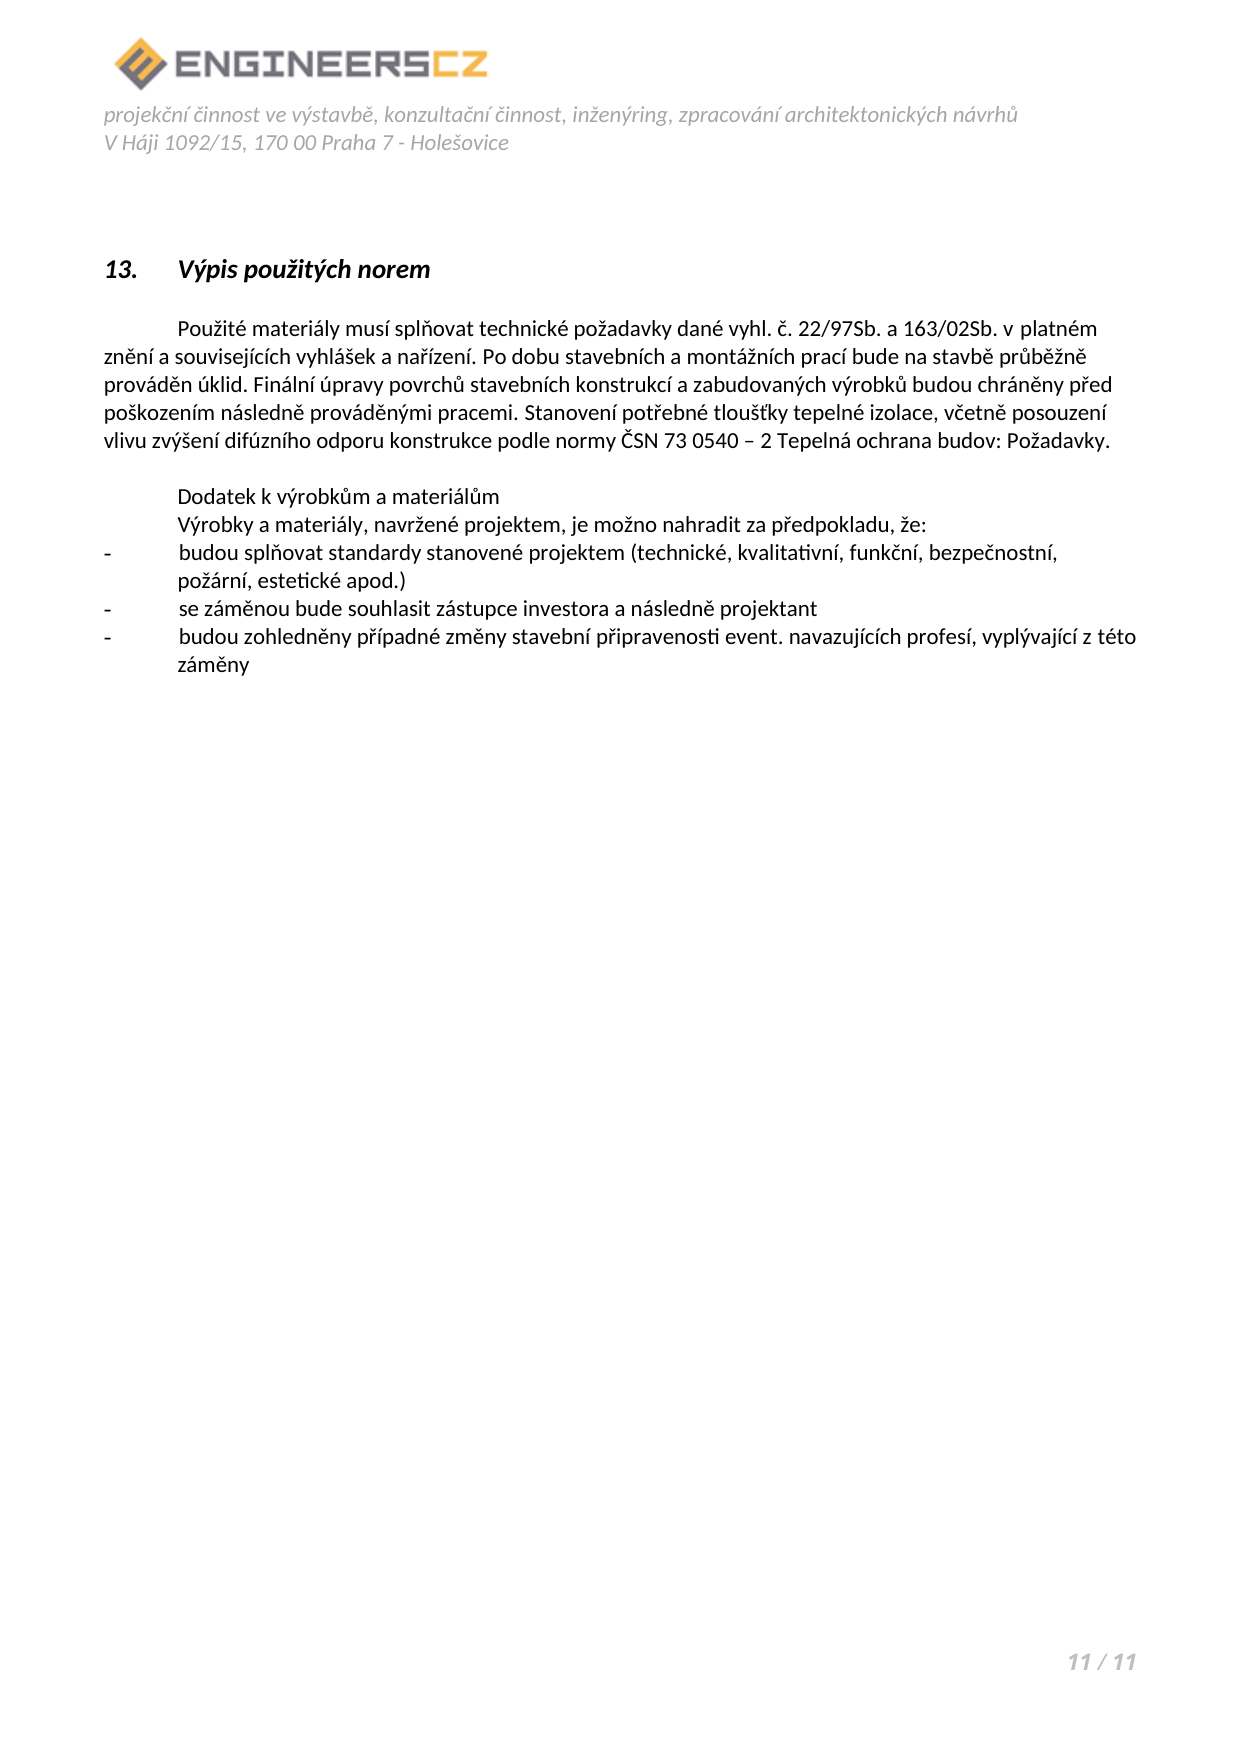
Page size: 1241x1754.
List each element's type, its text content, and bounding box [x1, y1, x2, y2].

text Výrobky a materiály, navržené projektem, je možno nahradit za předpokladu, že: [103, 510, 1137, 538]
text požární, estetické apod.) [103, 566, 1137, 594]
text Použité materiály musí splňovat technické požadavky dané vyhl. č. 22/97Sb. a 163/02Sb. v platném znění a souvisejících vyhlášek a nařízení. Po dobu stavebních a montážních prací bude na stavbě průběžně prováděn úklid. Finální úpravy povrchů stavebních konstrukcí a zabudovaných výrobků budou chráněny před poškozením následně prováděnými pracemi. Stanovení potřebné tloušťky tepelné izolace, včetně posouzení vlivu zvýšení difúzního odporu konstrukce podle normy ČSN 73 0540 – 2 Tepelná ochrana budov: Požadavky. [103, 314, 1137, 454]
text záměny [103, 650, 1137, 678]
list budou zohledněny případné změny stavební připravenosti event. navazujících profesí, vyplývající z této [103, 622, 1137, 650]
list se záměnou bude souhlasit zástupce investora a následně projektant [103, 594, 1137, 622]
text 13. Výpis použitých norem [103, 253, 1137, 286]
list budou splňovat standardy stanovené projektem (technické, kvalitativní, funkční, bezpečnostní, [103, 538, 1137, 566]
picture [103, 29, 501, 100]
text Dodatek k výrobkům a materiálům [103, 482, 1137, 510]
